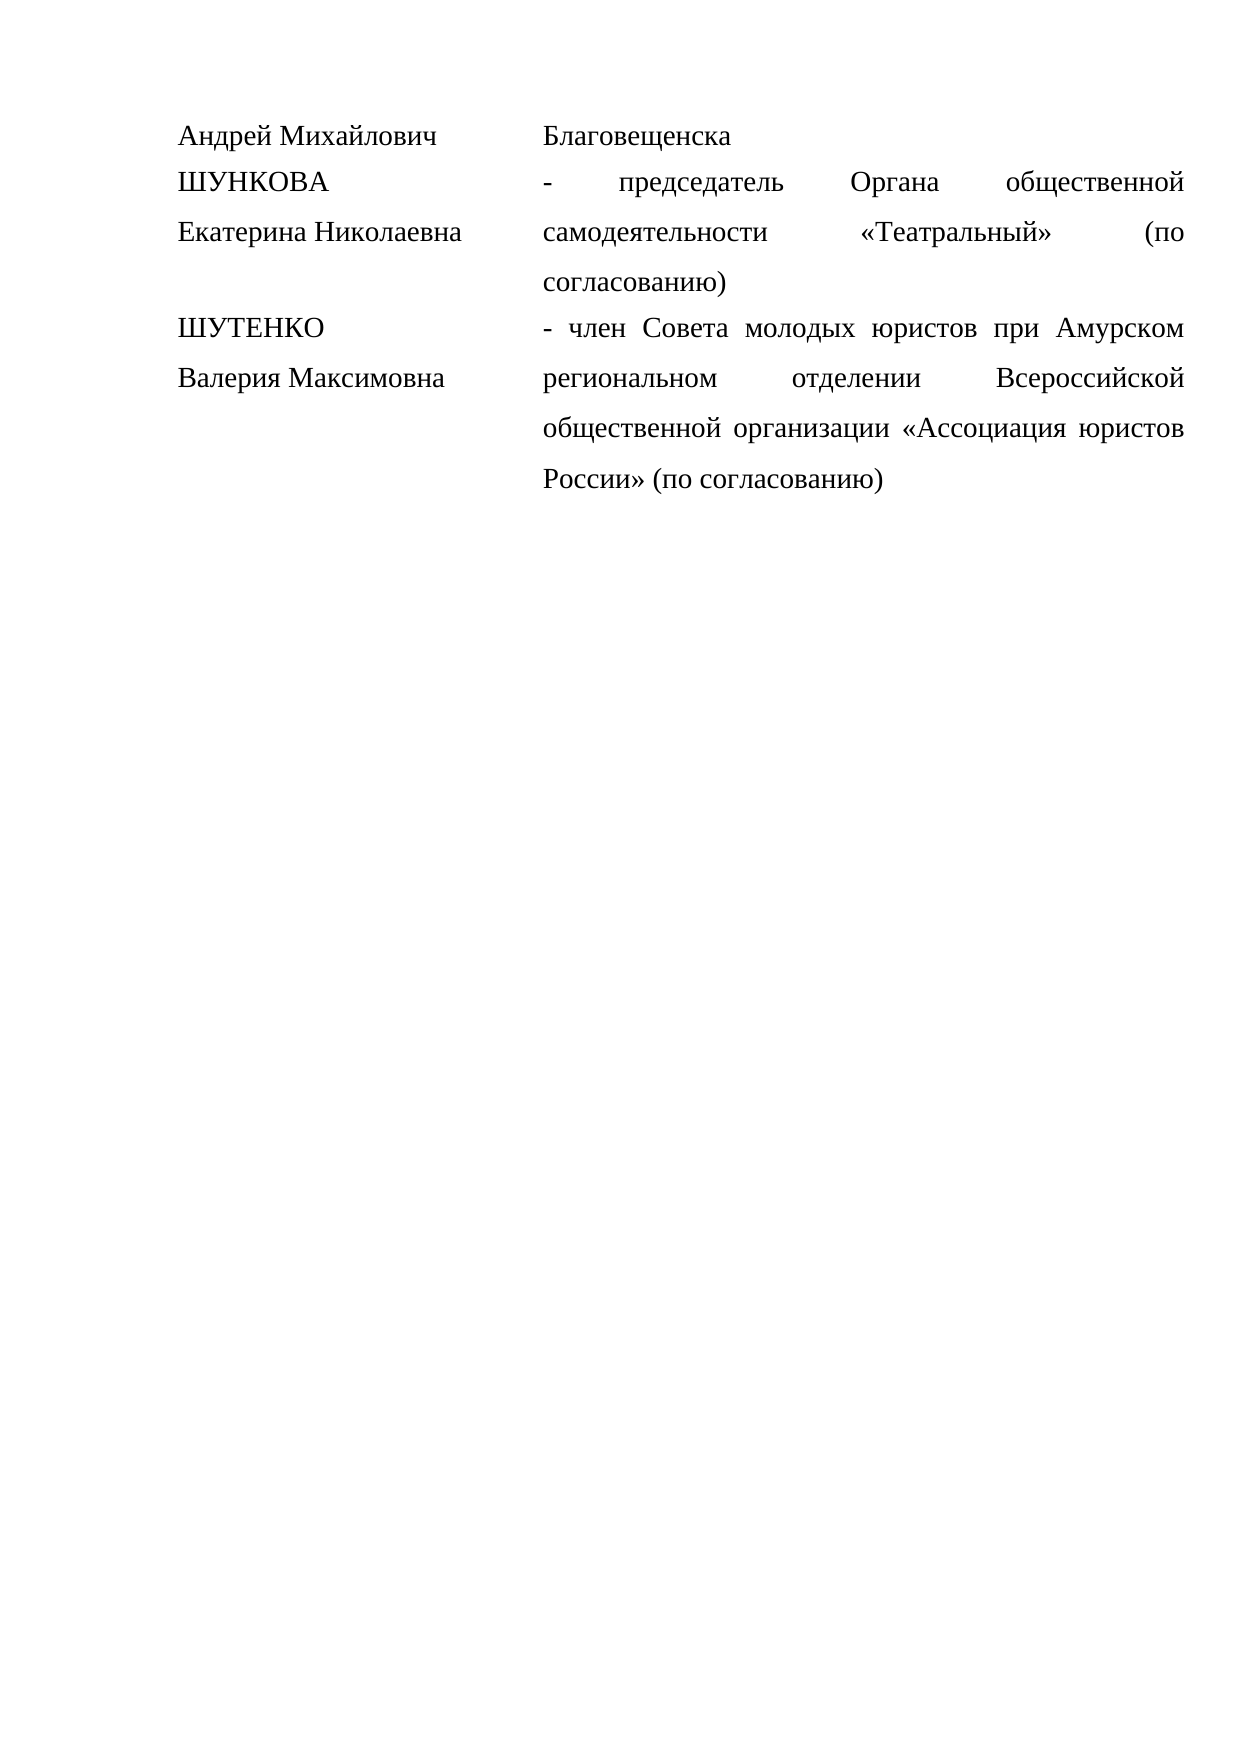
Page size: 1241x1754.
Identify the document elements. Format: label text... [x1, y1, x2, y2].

table_cell ШУТЕНКО Валерия Максимовна [166, 310, 531, 506]
table_cell - председатель Органа общественной самодеятельности «Театральный» (по согласованию) [531, 164, 1196, 310]
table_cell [531, 118, 1196, 164]
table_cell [166, 118, 531, 164]
table_cell ШУНКОВА Екатерина Николаевна [166, 164, 531, 310]
table_cell - член Совета молодых юристов при Амурском региональном отделении Всероссийской общественной организации «Ассоциация юристов России» (по согласованию) [531, 310, 1196, 506]
